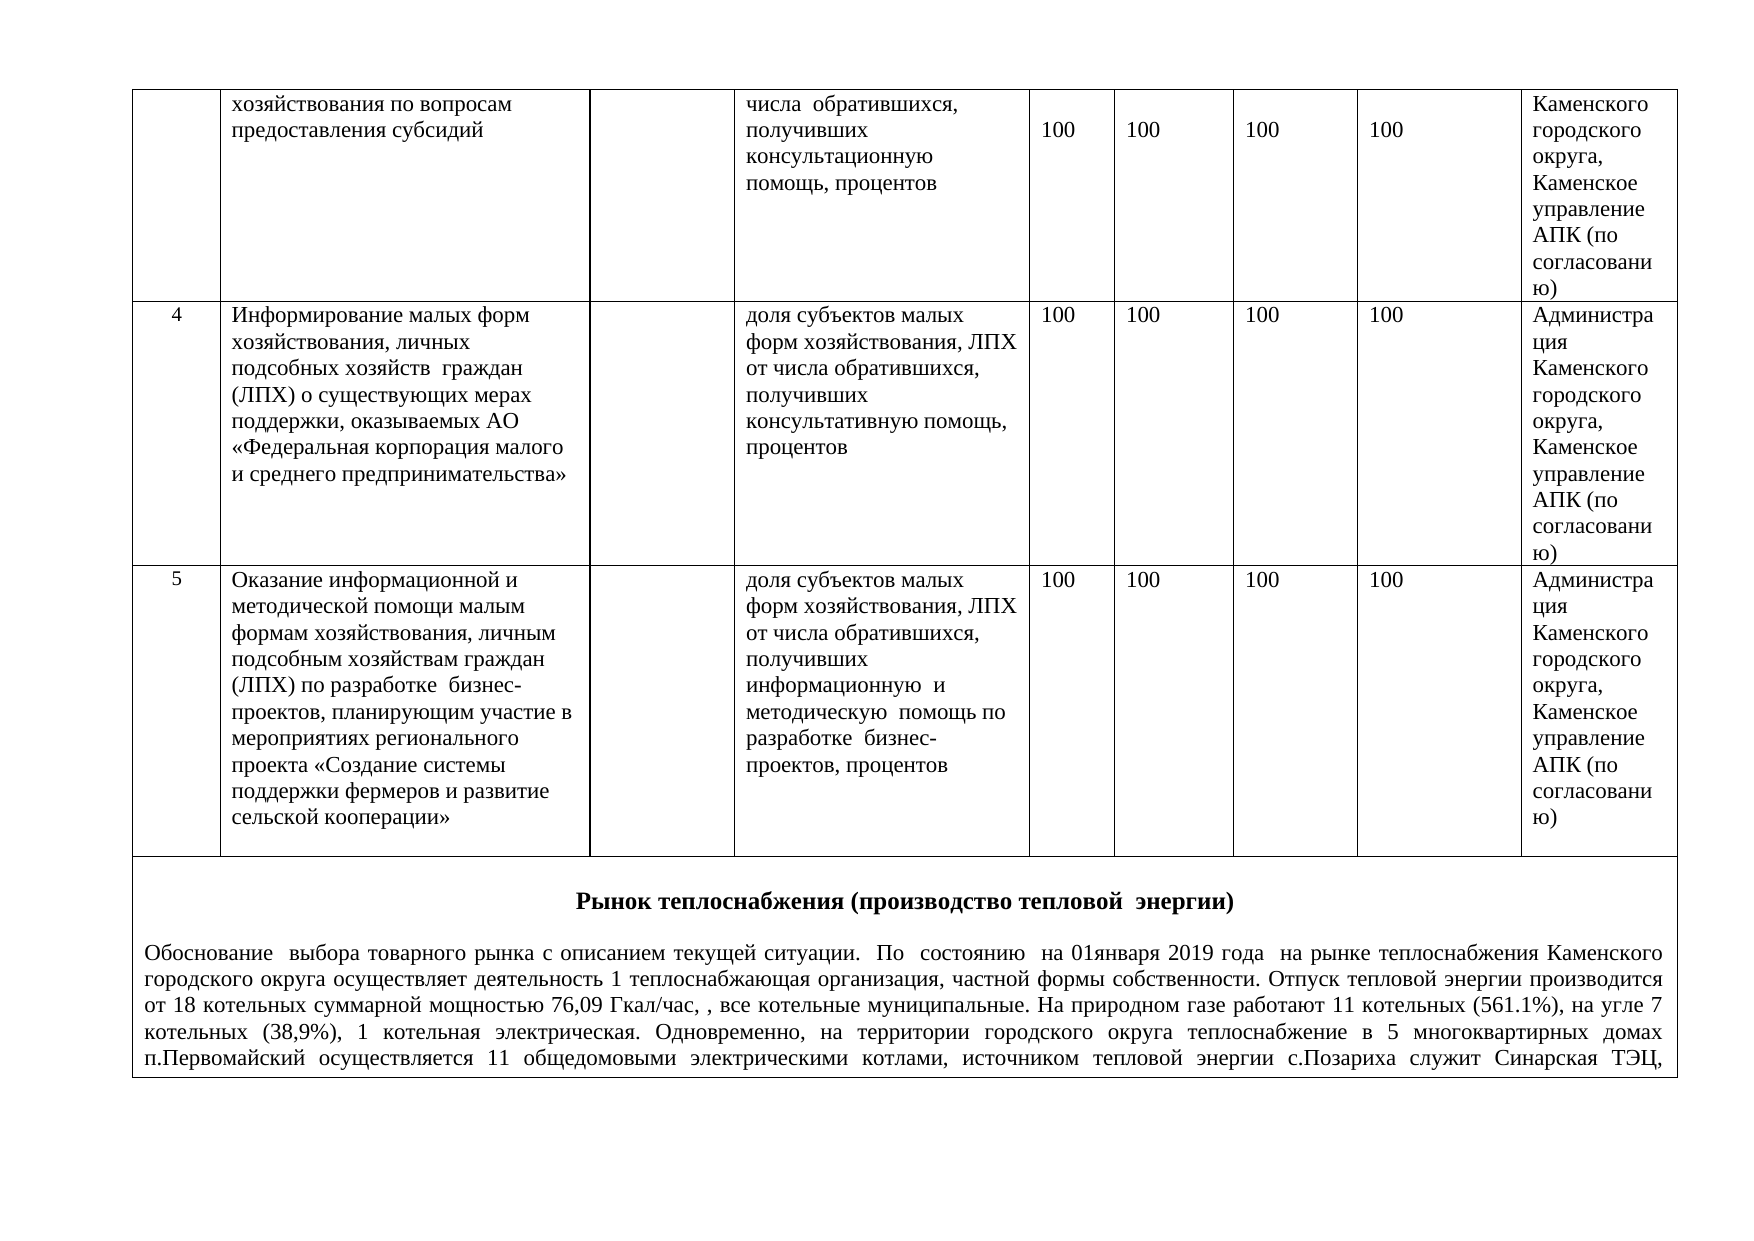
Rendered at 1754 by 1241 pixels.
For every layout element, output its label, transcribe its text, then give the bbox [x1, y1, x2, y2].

table_cell Администрация Каменского городского округа, Каменское управление АПК (по согласованию) [1522, 302, 1677, 565]
table_cell 3 [133, 90, 220, 301]
table_cell 100 [1358, 566, 1521, 856]
table_cell [591, 90, 734, 301]
table_cell 100 [1115, 302, 1233, 565]
table_cell доля субъектов малых форм хозяйствования, ЛПХ от числа обратившихся, получивших информационную и методическую помощь по разработке бизнес-проектов, процентов [735, 566, 1029, 856]
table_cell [221, 90, 589, 301]
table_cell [735, 90, 1029, 301]
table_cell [1522, 90, 1677, 301]
table_cell 4 [133, 302, 220, 565]
table_cell доля субъектов малых форм хозяйствования, ЛПХ от числа обратившихся, получивших консультативную помощь, процентов [735, 302, 1029, 565]
table_cell 100 [1234, 566, 1357, 856]
table_cell Информирование малых форм хозяйствования, личных подсобных хозяйств граждан (ЛПХ) о существующих мерах поддержки, оказываемых АО «Федеральная корпорация малого и среднего предпринимательства» [221, 302, 589, 565]
table_cell 100 [1234, 90, 1357, 301]
table_cell 100 [1030, 566, 1114, 856]
table_cell 100 [1234, 302, 1357, 565]
table_cell 100 [1358, 90, 1521, 301]
table_cell 100 [1115, 566, 1233, 856]
table_cell 100 [1030, 90, 1114, 301]
table_cell Оказание информационной и методической помощи малым формам хозяйствования, личным подсобным хозяйствам граждан (ЛПХ) по разработке бизнес-проектов, планирующим участие в мероприятиях регионального проекта «Создание системы поддержки фермеров и развитие сельской кооперации» [221, 566, 589, 856]
table_cell 100 [1358, 302, 1521, 565]
table_cell 100 [1115, 90, 1233, 301]
table_cell Администрация Каменского городского округа, Каменское управление АПК (по согласованию) [1522, 566, 1677, 856]
table_cell [591, 302, 734, 565]
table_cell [133, 857, 1677, 1077]
table_cell 5 [133, 566, 220, 856]
table_cell [591, 566, 734, 856]
table_cell 100 [1030, 302, 1114, 565]
